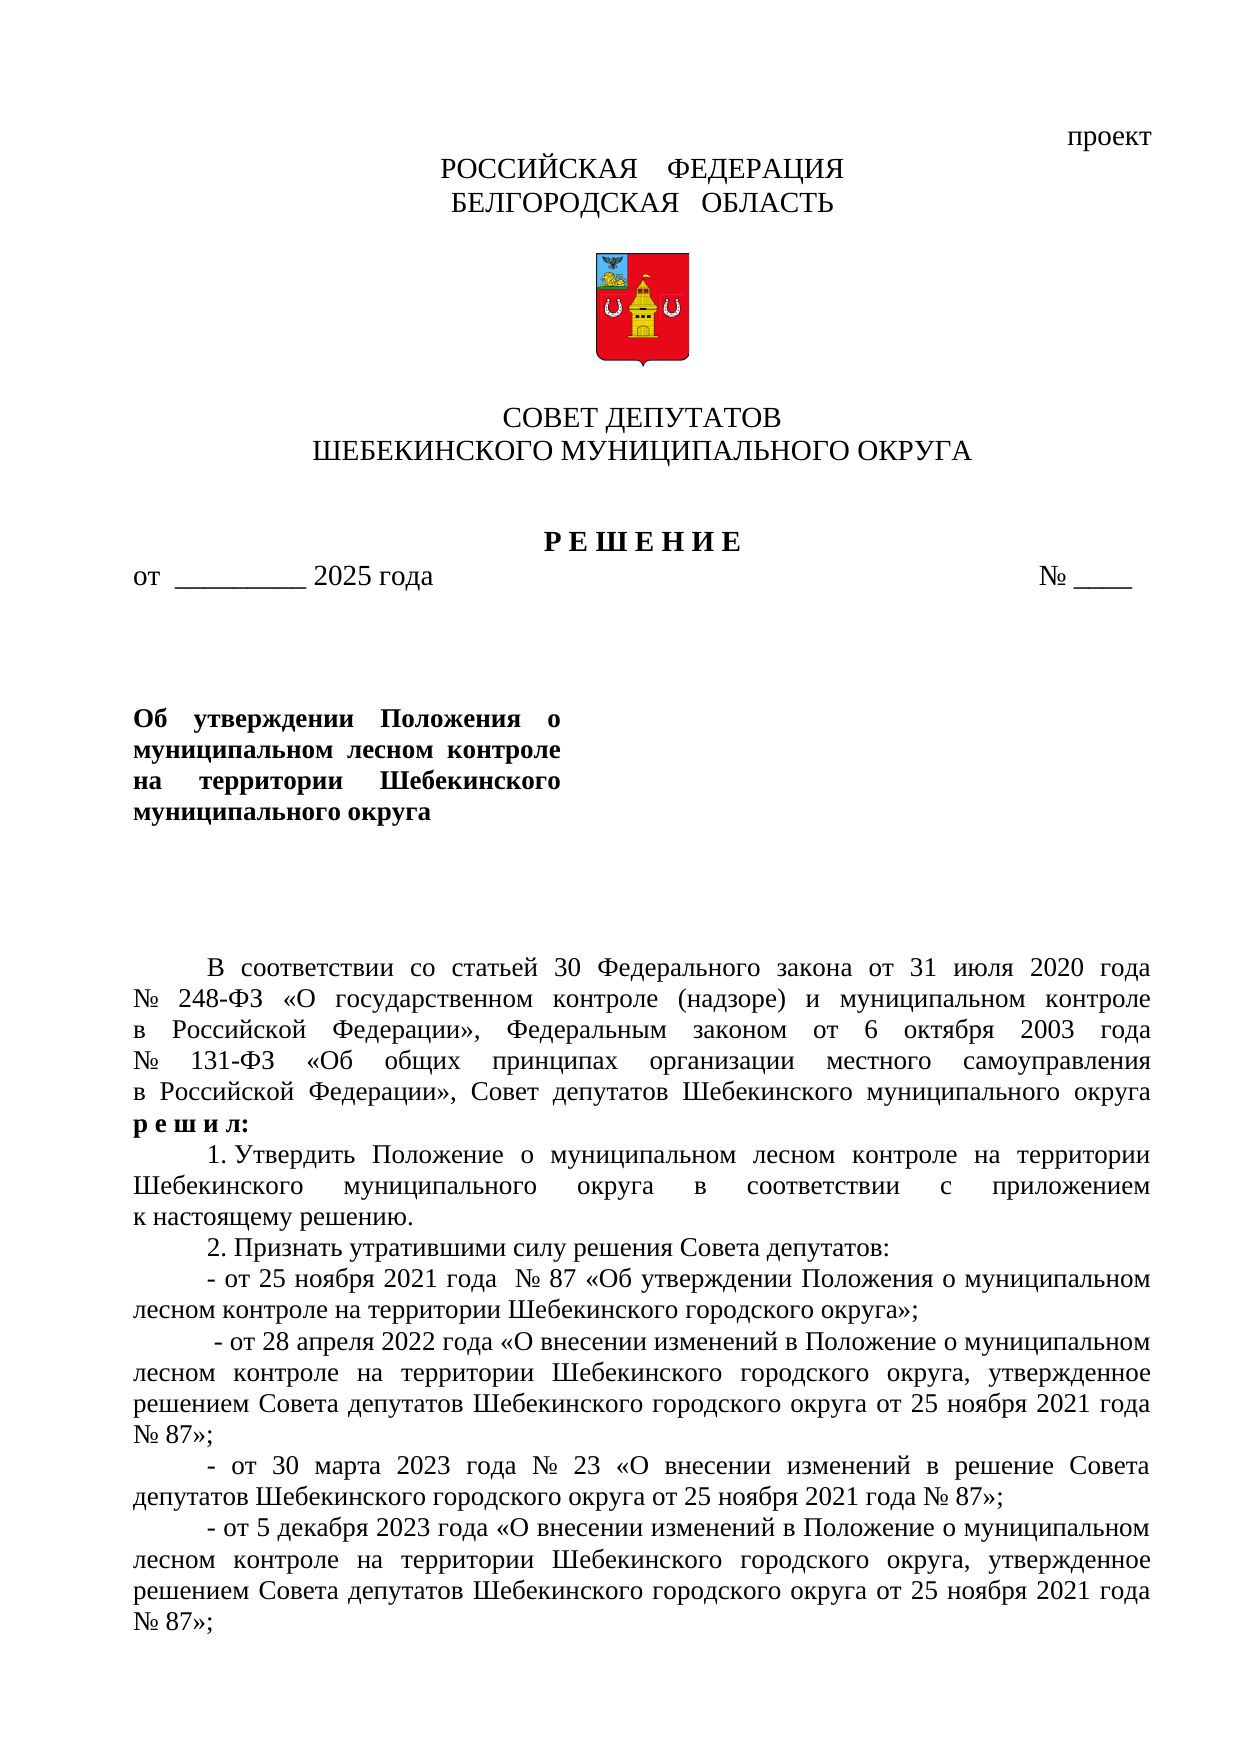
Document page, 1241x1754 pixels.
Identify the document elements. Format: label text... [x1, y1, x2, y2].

text СОВЕТ ДЕПУТАТОВ [133, 400, 1152, 433]
text 1. Утвердить Положение о муниципальном лесном контроле на территории Шебекинского муниципального округа в соответствии с приложением к настоящему решению. [133, 1138, 1152, 1231]
text Об утверждении Положения о муниципальном лесном контроле на территории Шебекинского муниципального округа [133, 702, 561, 826]
text РОССИЙСКАЯ ФЕДЕРАЦИЯ [133, 152, 1152, 185]
text - от 30 марта 2023 года № 23 «О внесении изменений в решение Совета депутатов Шебекинского городского округа от 25 ноября 2021 года № 87»; [133, 1449, 1152, 1512]
text от _________ 2025 года № ____ [133, 558, 1152, 592]
text ШЕБЕКИНСКОГО МУНИЦИПАЛЬНОГО ОКРУГА [133, 433, 1152, 467]
text - от 5 декабря 2023 года «О внесении изменений в Положение о муниципальном лесном контроле на территории Шебекинского городского округа, утвержденное решением Совета депутатов Шебекинского городского округа от 25 ноября 2021 года № 87»; [133, 1512, 1152, 1636]
text В соответствии со статьей 30 Федерального закона от 31 июля 2020 года № 248-ФЗ «О государственном контроле (надзоре) и муниципальном контроле в Российской Федерации», Федеральным законом от 6 октября 2003 года № 131-ФЗ «Об общих принципах организации местного самоуправления в Российской Федерации», Совет депутатов Шебекинского муниципального округа р е ш и л: [133, 951, 1152, 1138]
text Р Е Ш Е Н И Е [133, 524, 1152, 558]
text - от 25 ноября 2021 года № 87 «Об утверждении Положения о муниципальном лесном контроле на территории Шебекинского городского округа»; [133, 1262, 1152, 1325]
text проект [133, 118, 1152, 152]
text 2. Признать утратившими силу решения Совета депутатов: [133, 1231, 1152, 1262]
text - от 28 апреля 2022 года «О внесении изменений в Положение о муниципальном лесном контроле на территории Шебекинского городского округа, утвержденное решением Совета депутатов Шебекинского городского округа от 25 ноября 2021 года № 87»; [133, 1325, 1152, 1449]
text БЕЛГОРОДСКАЯ ОБЛАСТЬ [133, 185, 1152, 219]
